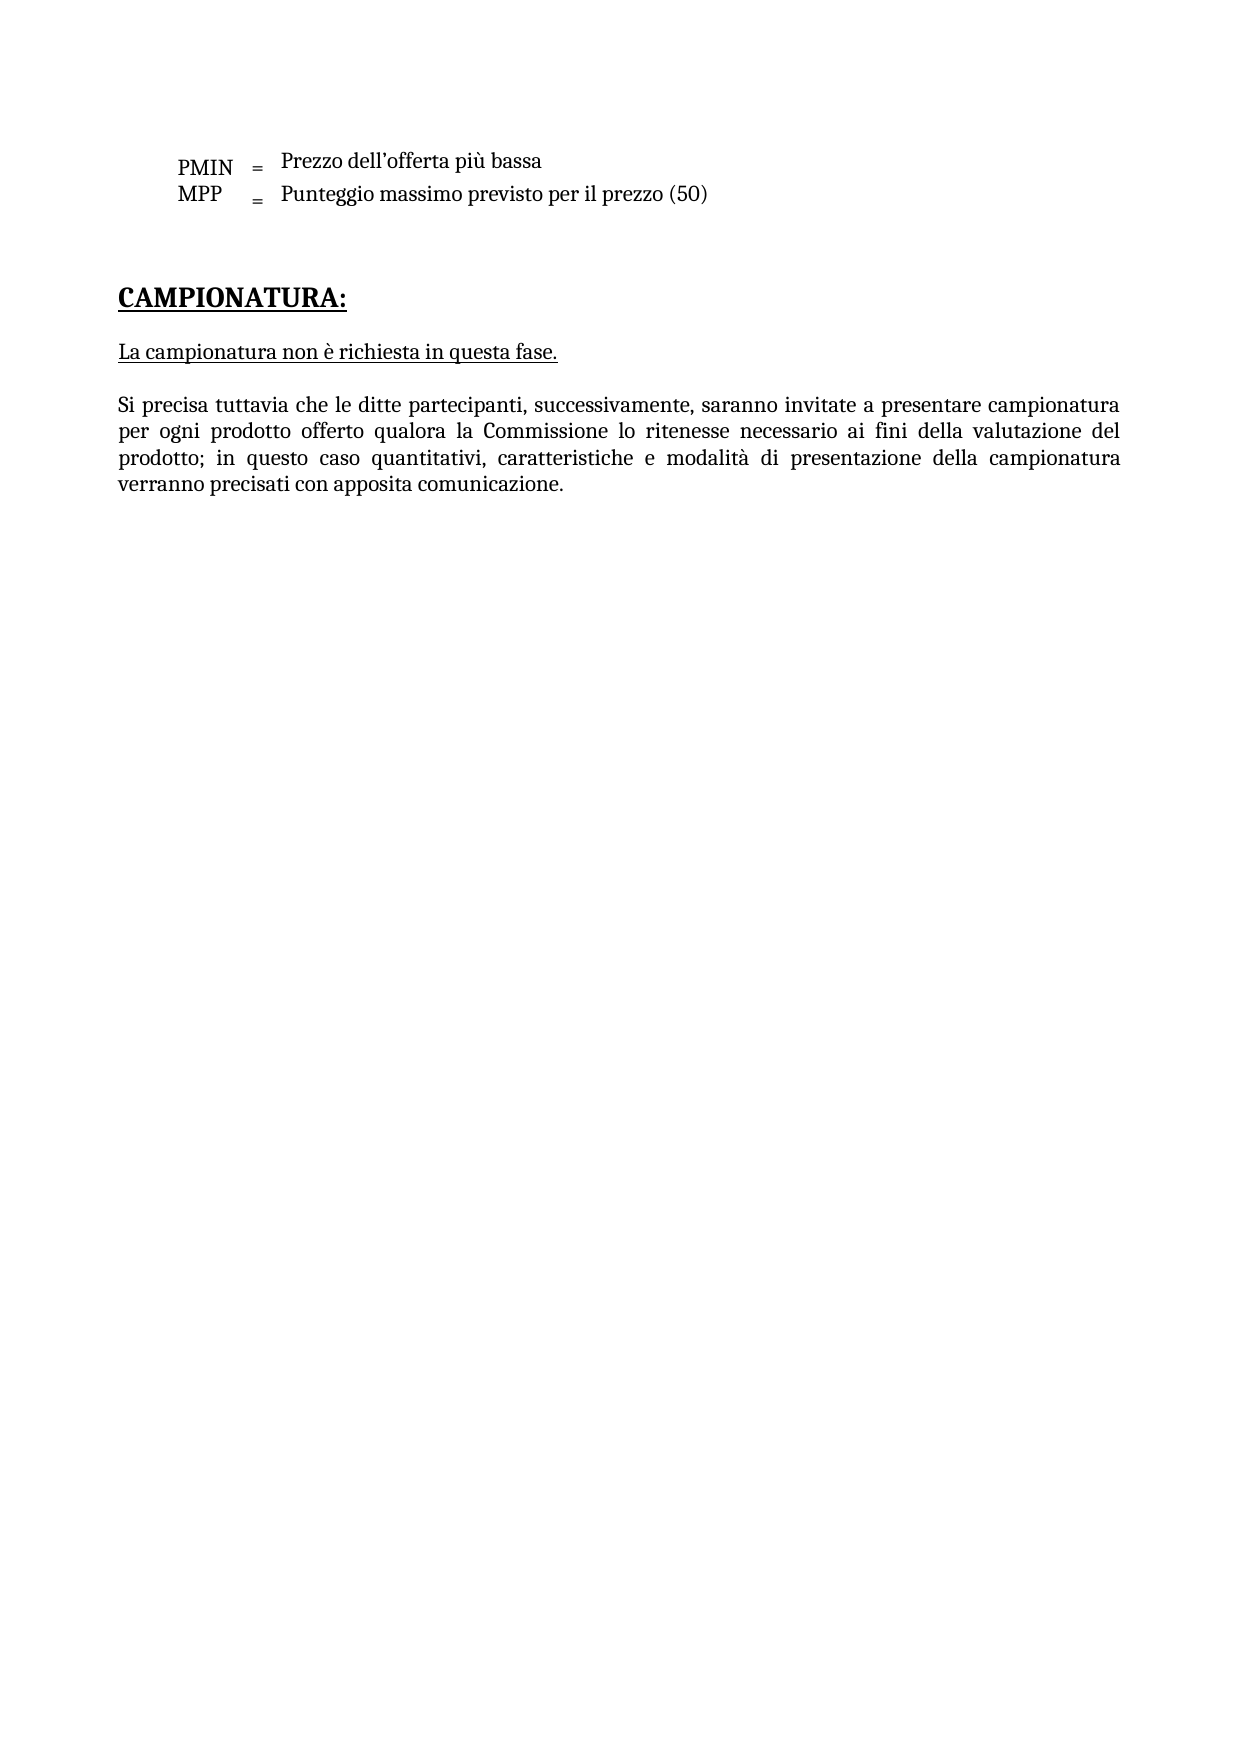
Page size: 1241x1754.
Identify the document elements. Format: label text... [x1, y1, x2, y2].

text PMIN = Prezzo dell’offerta più bassa [177, 148, 1122, 181]
text MPP = Punteggio massimo previsto per il prezzo (50) [177, 181, 1122, 214]
text La campionatura non è richiesta in questa fase. [118, 339, 1122, 365]
text CAMPIONATURA: [118, 282, 1122, 315]
text Si precisa tuttavia che le ditte partecipanti, successivamente, saranno invitate a presentare campionatura per ogni prodotto offerto qualora lo ritenesse necessario ai fini della valutazione del prodotto; in questo caso quantitativi, caratteristiche e modalità di presentazione della campionatura verranno precisati con apposita comunicazione. [118, 392, 1122, 497]
